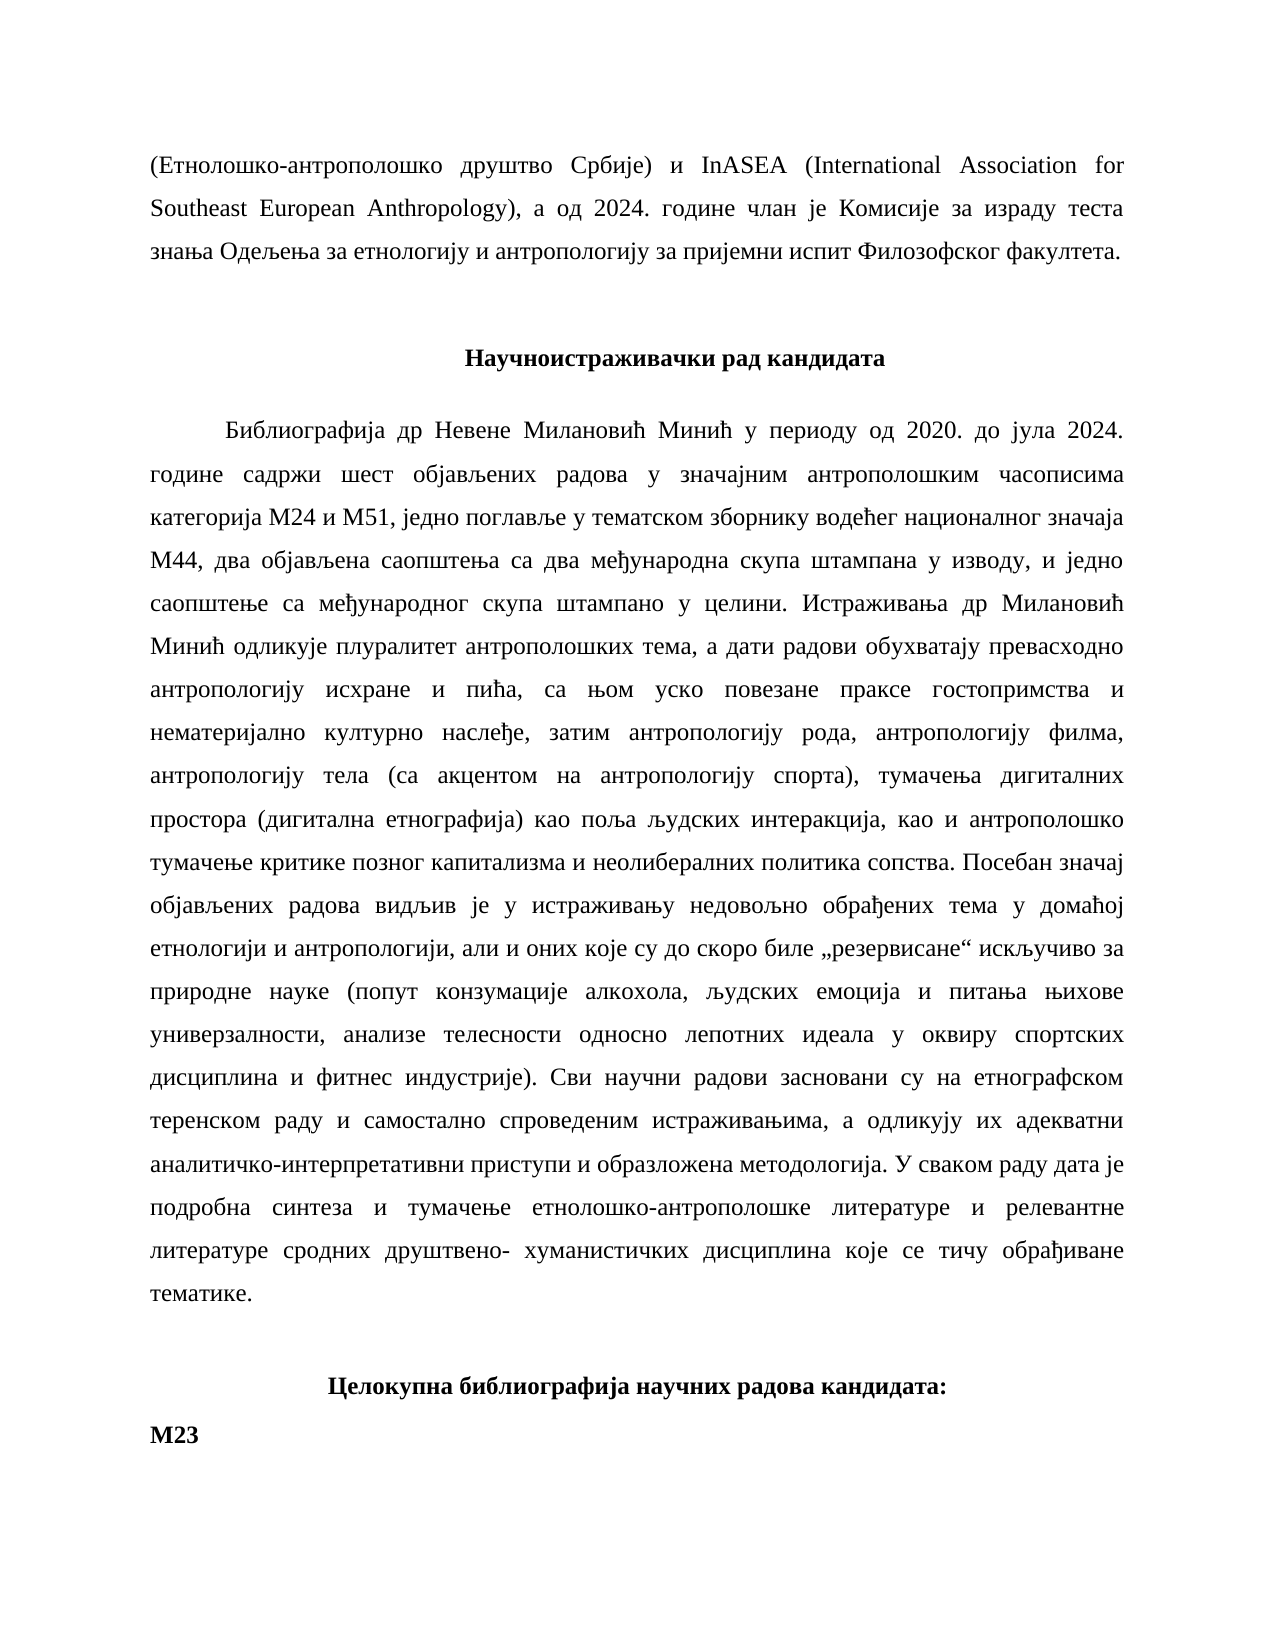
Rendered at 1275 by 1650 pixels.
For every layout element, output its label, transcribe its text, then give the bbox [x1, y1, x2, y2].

text Научноистраживачки рад кандидата [150, 343, 1125, 372]
text Библиографија др Невене Милановић Минић у периоду од 2020. до јула 2024. године садржи шест објављених радова у значајним антрополошким часописима категорија М24 и М51, једно поглавље у тематском зборнику водећег националног значаја М44, два објављена саопштења са два међународна скупа штампана у изводу, и једно саопштење са међународног скупа штампано у целини. Истраживања др Милановић Минић одликује плуралитет антрополошких тема, а дати радови обухватају превасходно антропологију исхране и пића, са њом уско повезане праксе гостопримства и нематеријално културно наслеђе, затим антропологију рода, антропологију филма, антропологију тела (са акцентом на антропологију спорта), тумачења дигиталних простора (дигитална етнографија) као поља људских интеракција, као и антрополошко тумачење критике позног капитализма и неолибералних политика сопства. Посебан значај објављених радова видљив је у истраживању недовољно обрађених тема у домаћој етнологији и антропологији, али и оних које су до скоро биле „резервисане“ искључиво за природне науке (попут конзумације алкохола, људских емоција и питања њихове универзалности, анализе телесности односно лепотних идеала у оквиру спортских дисциплина и фитнес индустрије). Сви научни радови засновани су на етнографском теренском раду и самостално спроведеним истраживањима, а одликују их адекватни аналитичко-интерпретативни приступи и образложена методологија. У сваком раду дата је подробна синтеза и тумачење етнолошко-антрополошке литературе и релевантне литературе сродних друштвено- хуманистичких дисциплина које се тичу обрађиване тематике. [150, 416, 1125, 1307]
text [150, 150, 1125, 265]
text Целокупна библиографија научних радова кандидата: [150, 1371, 1125, 1399]
text M23 [150, 1420, 1125, 1449]
